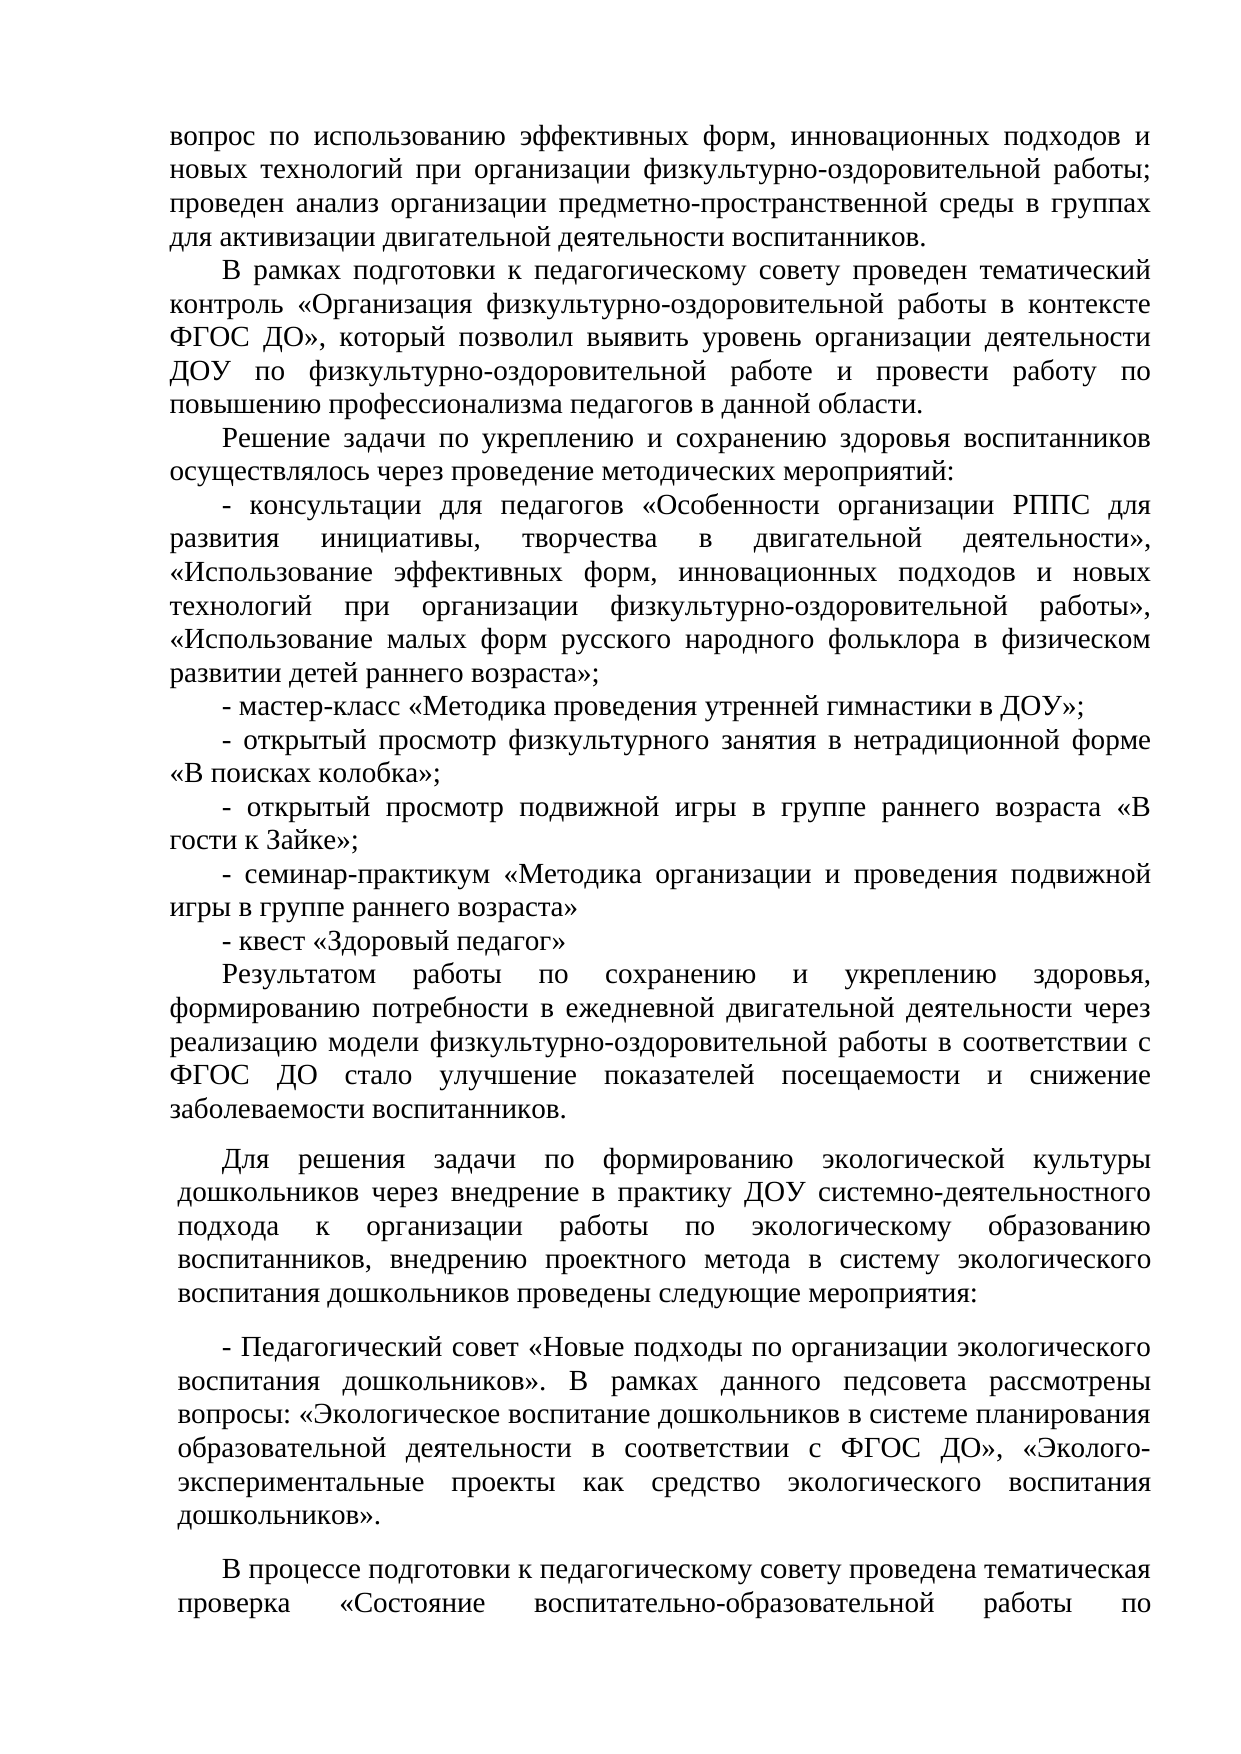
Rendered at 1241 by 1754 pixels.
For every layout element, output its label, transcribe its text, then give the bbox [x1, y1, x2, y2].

text Для решения задачи по формированию экологической культуры дошкольников через внедрение в практику ДОУ системно-деятельностного подхода к организации работы по экологическому образованию воспитанников, внедрению проектного метода в систему экологического воспитания дошкольников проведены следующие мероприятия: [177, 1141, 1152, 1309]
list - мастер-класс «Методика проведения утренней гимнастики в ДОУ»; [169, 688, 1152, 722]
list - открытый просмотр физкультурного занятия в нетрадиционной форме «В поисках колобка»; [169, 722, 1152, 789]
list - консультации для педагогов «Особенности организации РППС для развития инициативы, творчества в двигательной деятельности», «Использование эффективных форм, инновационных подходов и новых технологий при организации физкультурно-оздоровительной работы», «Использование малых форм русского народного фольклора в физическом развитии детей раннего возраста»; [169, 487, 1152, 688]
list - квест «Здоровый педагог» [169, 923, 1152, 957]
list - семинар-практикум «Методика организации и проведения подвижной игры в группе раннего возраста» [169, 856, 1152, 923]
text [177, 1552, 1152, 1619]
list Решение задачи по укреплению и сохранению здоровья воспитанников осуществлялось через проведение методических мероприятий: [169, 420, 1152, 487]
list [169, 118, 1152, 252]
list - открытый просмотр подвижной игры в группе раннего возраста «В гости к Зайке»; [169, 789, 1152, 856]
list В рамках подготовки к педагогическому совету проведен тематический контроль «Организация физкультурно-оздоровительной работы в контексте ФГОС ДО», который позволил выявить уровень организации деятельности ДОУ по физкультурно-оздоровительной работе и провести работу по повышению профессионализма педагогов в данной области. [169, 252, 1152, 420]
list Результатом работы по сохранению и укреплению здоровья, формированию потребности в ежедневной двигательной деятельности через реализацию модели физкультурно-оздоровительной работы в соответствии с ФГОС ДО стало улучшение показателей посещаемости и снижение заболеваемости воспитанников. [169, 957, 1152, 1124]
text - Педагогический совет «Новые подходы по организации экологического воспитания дошкольников». В рамках данного педсовета рассмотрены вопросы: «Экологическое воспитание дошкольников в системе планирования образовательной деятельности в соответствии с ФГОС ДО», «Эколого-экспериментальные проекты как средство экологического воспитания дошкольников». [177, 1329, 1152, 1531]
